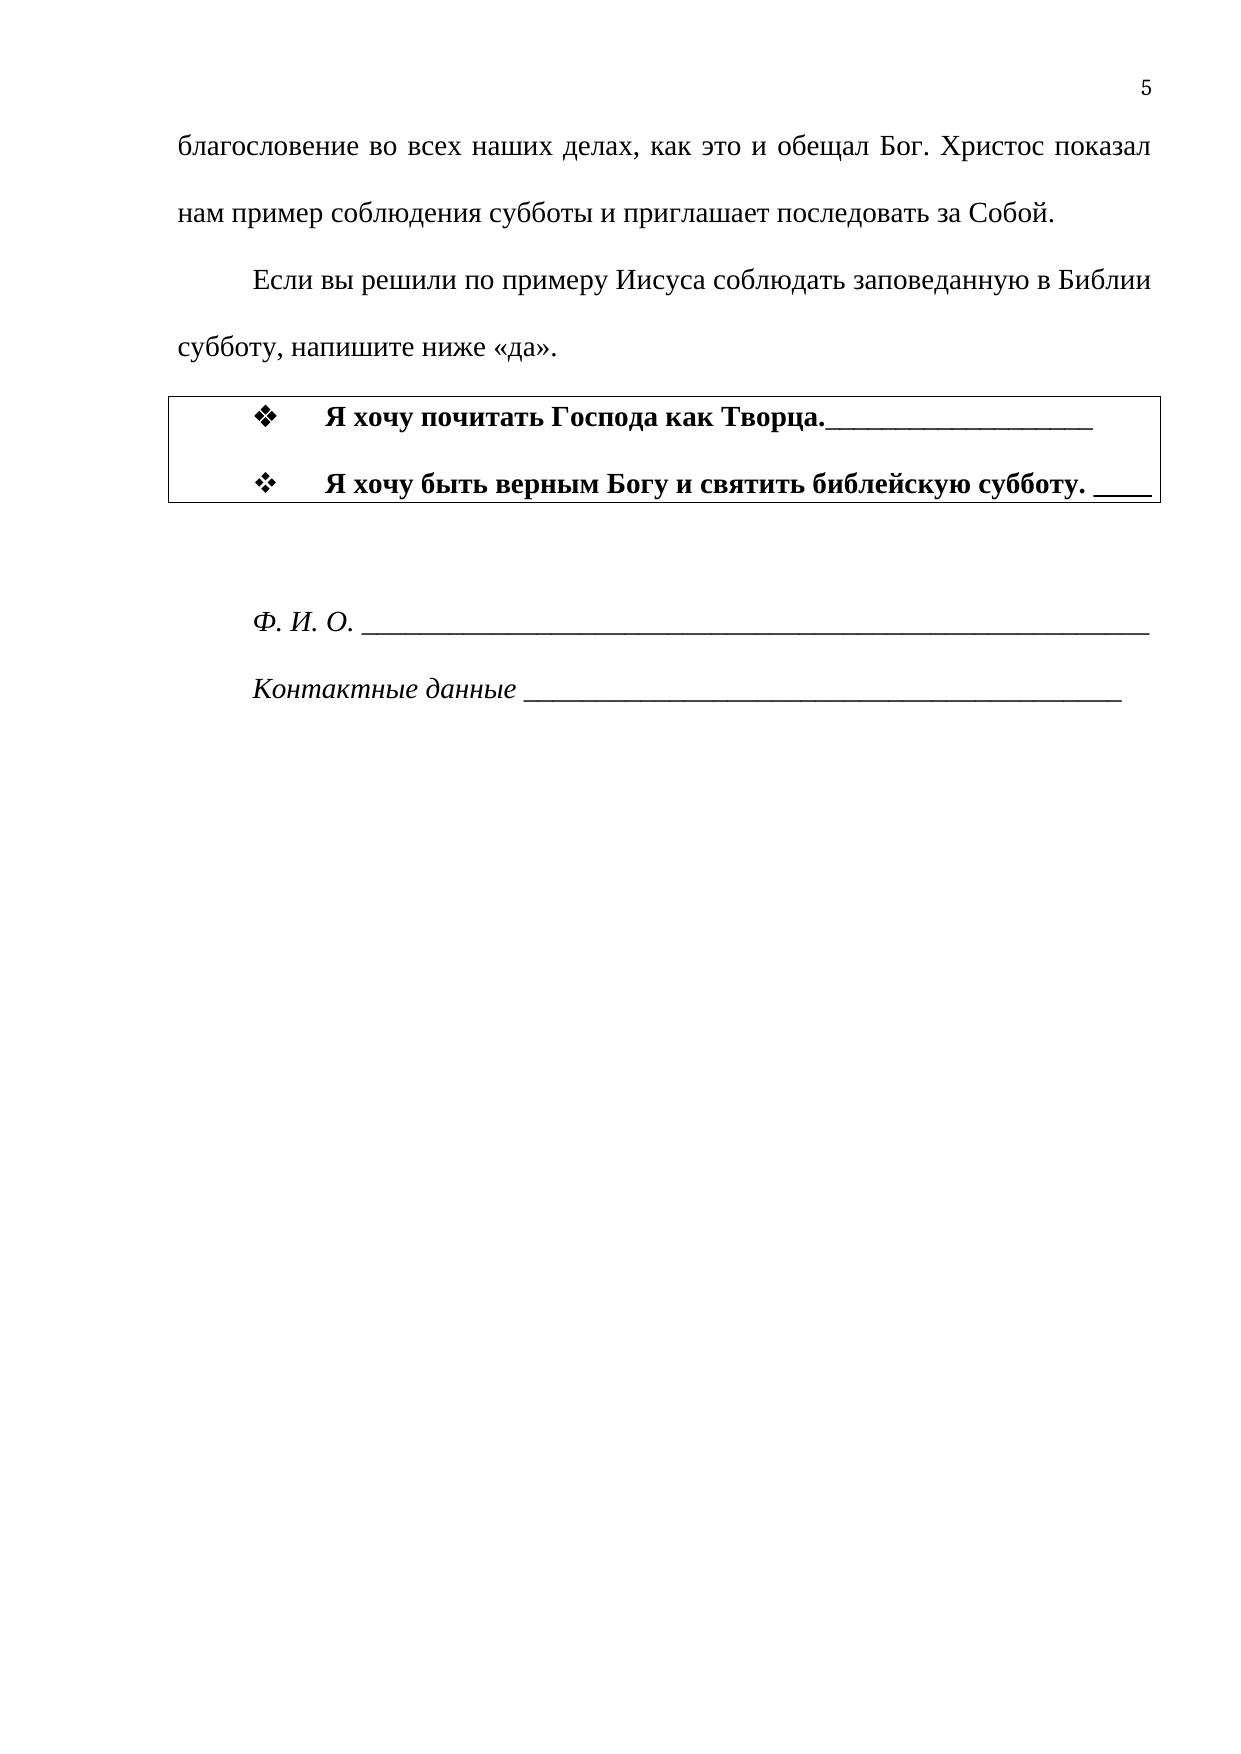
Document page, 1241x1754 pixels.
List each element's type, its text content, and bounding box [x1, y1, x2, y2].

list Я хочу почитать Господа как Творца. [169, 397, 1160, 433]
text Контактные данные _________________________________________ [177, 671, 1152, 704]
list Я хочу быть верным Богу и святить библейскую субботу. ____ [169, 463, 1160, 502]
text Ф. И. О. ______________________________________________________ [177, 604, 1152, 637]
text Если вы решили по примеру Иисуса соблюдать заповеданную в Библии субботу, напишите ниже «да». [177, 262, 1152, 362]
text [177, 128, 1152, 228]
